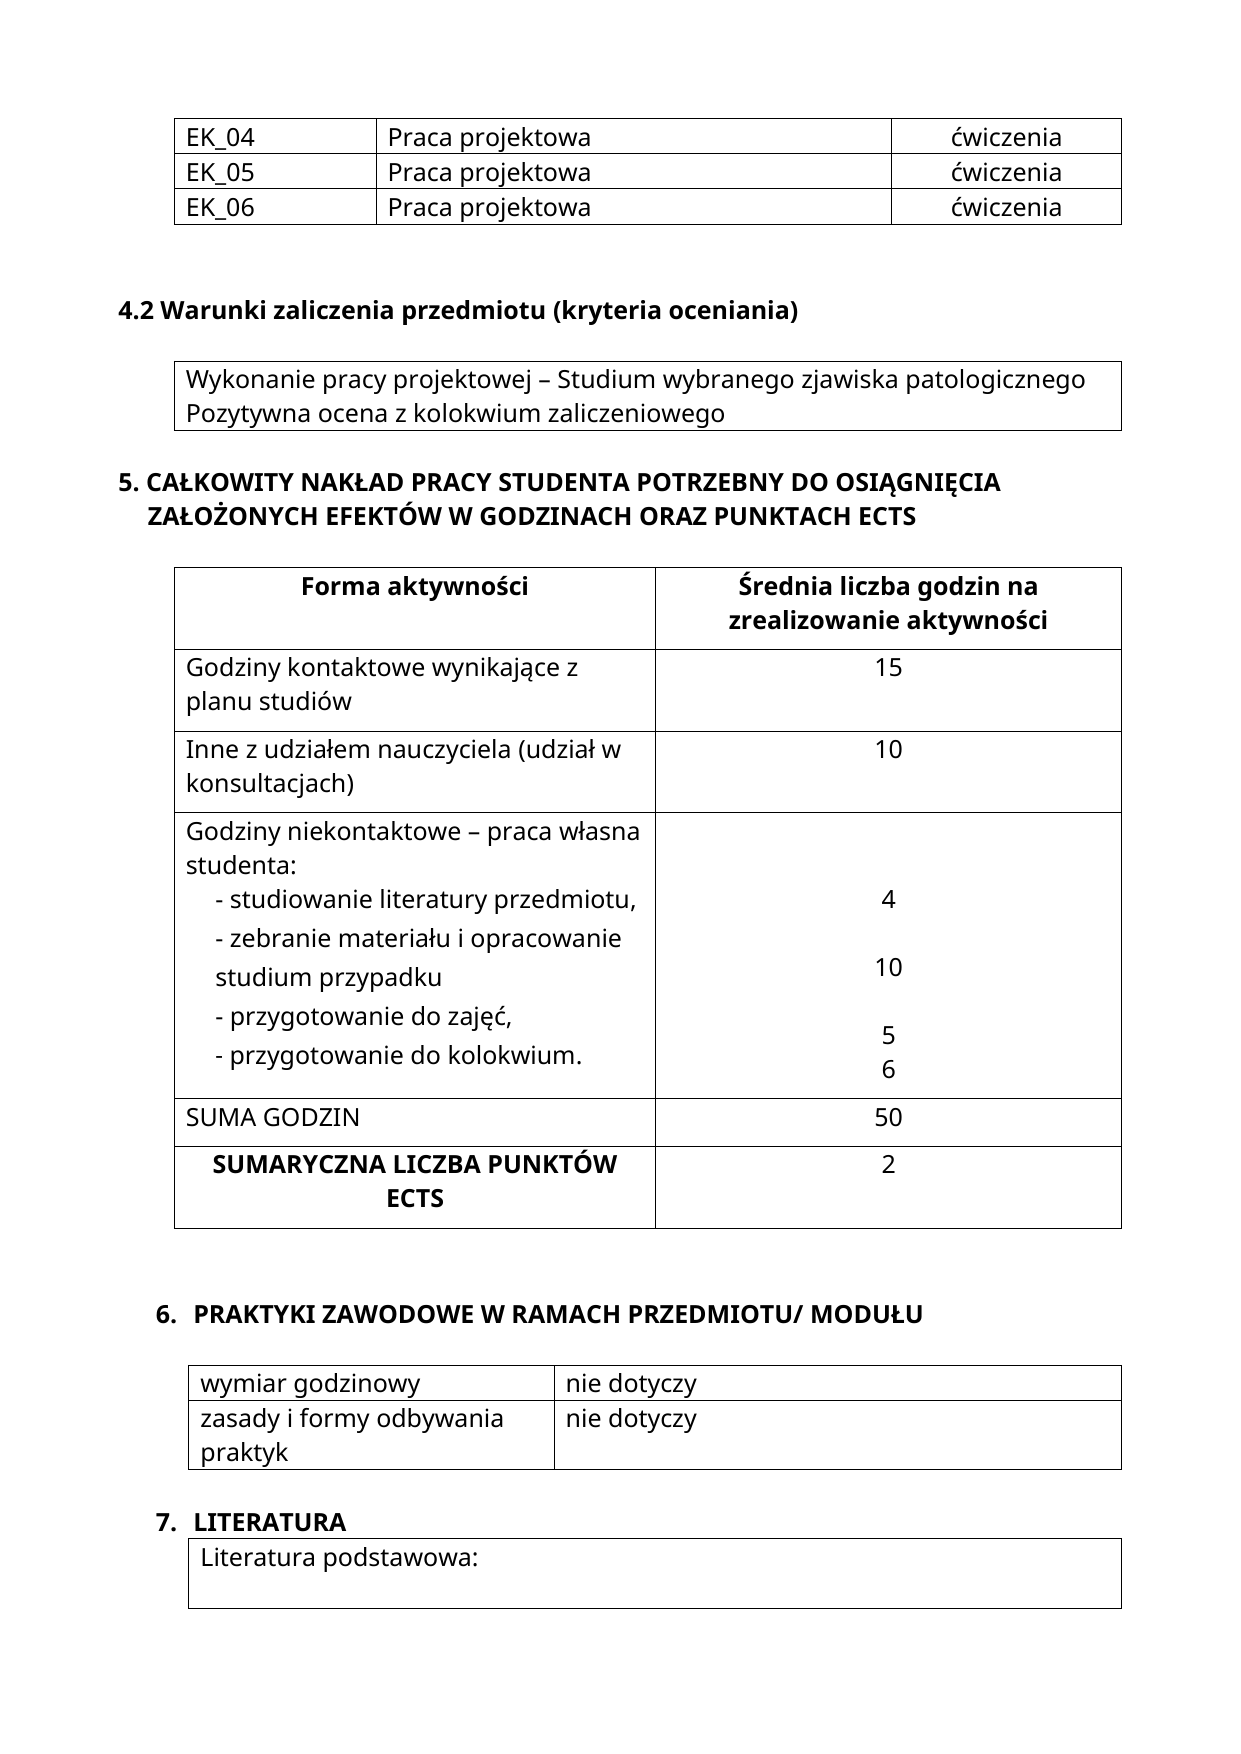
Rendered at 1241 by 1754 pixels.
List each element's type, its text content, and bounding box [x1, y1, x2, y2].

text 5. CAŁKOWITY NAKŁAD PRACY STUDENTA POTRZEBNY DO OSIĄGNIĘCIA ZAŁOŻONYCH EFEKTÓW W GODZINACH ORAZ PUNKTACH ECTS [118, 465, 1122, 533]
table_cell 15 [656, 650, 1121, 731]
table_cell ćwiczenia [892, 154, 1121, 188]
table_cell 50 [656, 1099, 1121, 1146]
table_cell Inne z udziałem nauczyciela (udział w konsultacjach) [175, 732, 655, 812]
table_cell SUMARYCZNA LICZBA PUNKTÓW ECTS [175, 1147, 655, 1227]
table_header Średnia liczba godzin na zrealizowanie aktywności [656, 568, 1121, 649]
table_cell ćwiczenia [892, 189, 1121, 223]
table_header Wykonanie pracy projektowej – Studium wybranego zjawiska patologicznego Pozytywna ocena z kolokwium zaliczeniowego [175, 362, 1121, 430]
table_header Forma aktywności [175, 568, 655, 649]
text 4.2 Warunki zaliczenia przedmiotu (kryteria oceniania) [118, 293, 1122, 327]
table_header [189, 1539, 1121, 1607]
table_header nie dotyczy [555, 1366, 1121, 1400]
table_cell ćwiczenia [892, 119, 1121, 153]
table_cell Praca projektowa [377, 119, 891, 153]
list PRAKTYKI ZAWODOWE W RAMACH PRZEDMIOTU/ MODUŁU [156, 1297, 1122, 1331]
table_cell Godziny niekontaktowe – praca własna studenta: - studiowanie literatury przedmiotu, - zebranie materiału i opracowanie studium przypadku - przygotowanie do zajęć, - przygotowanie do kolokwium. [175, 813, 655, 1098]
table_cell EK_04 [175, 119, 376, 153]
table_cell Godziny kontaktowe wynikające z planu studiów [175, 650, 655, 731]
table_cell Praca projektowa [377, 189, 891, 223]
table_cell EK_06 [175, 189, 376, 223]
table_header wymiar godzinowy [189, 1366, 554, 1400]
table_cell 10 [656, 732, 1121, 812]
table_cell 2 [656, 1147, 1121, 1227]
table_cell 4 10 5 6 [656, 813, 1121, 1098]
table_cell EK_05 [175, 154, 376, 188]
table_cell zasady i formy odbywania praktyk [189, 1401, 554, 1469]
list LITERATURA [156, 1504, 1122, 1538]
table_cell SUMA GODZIN [175, 1099, 655, 1146]
table_cell nie dotyczy [555, 1401, 1121, 1469]
table_cell Praca projektowa [377, 154, 891, 188]
